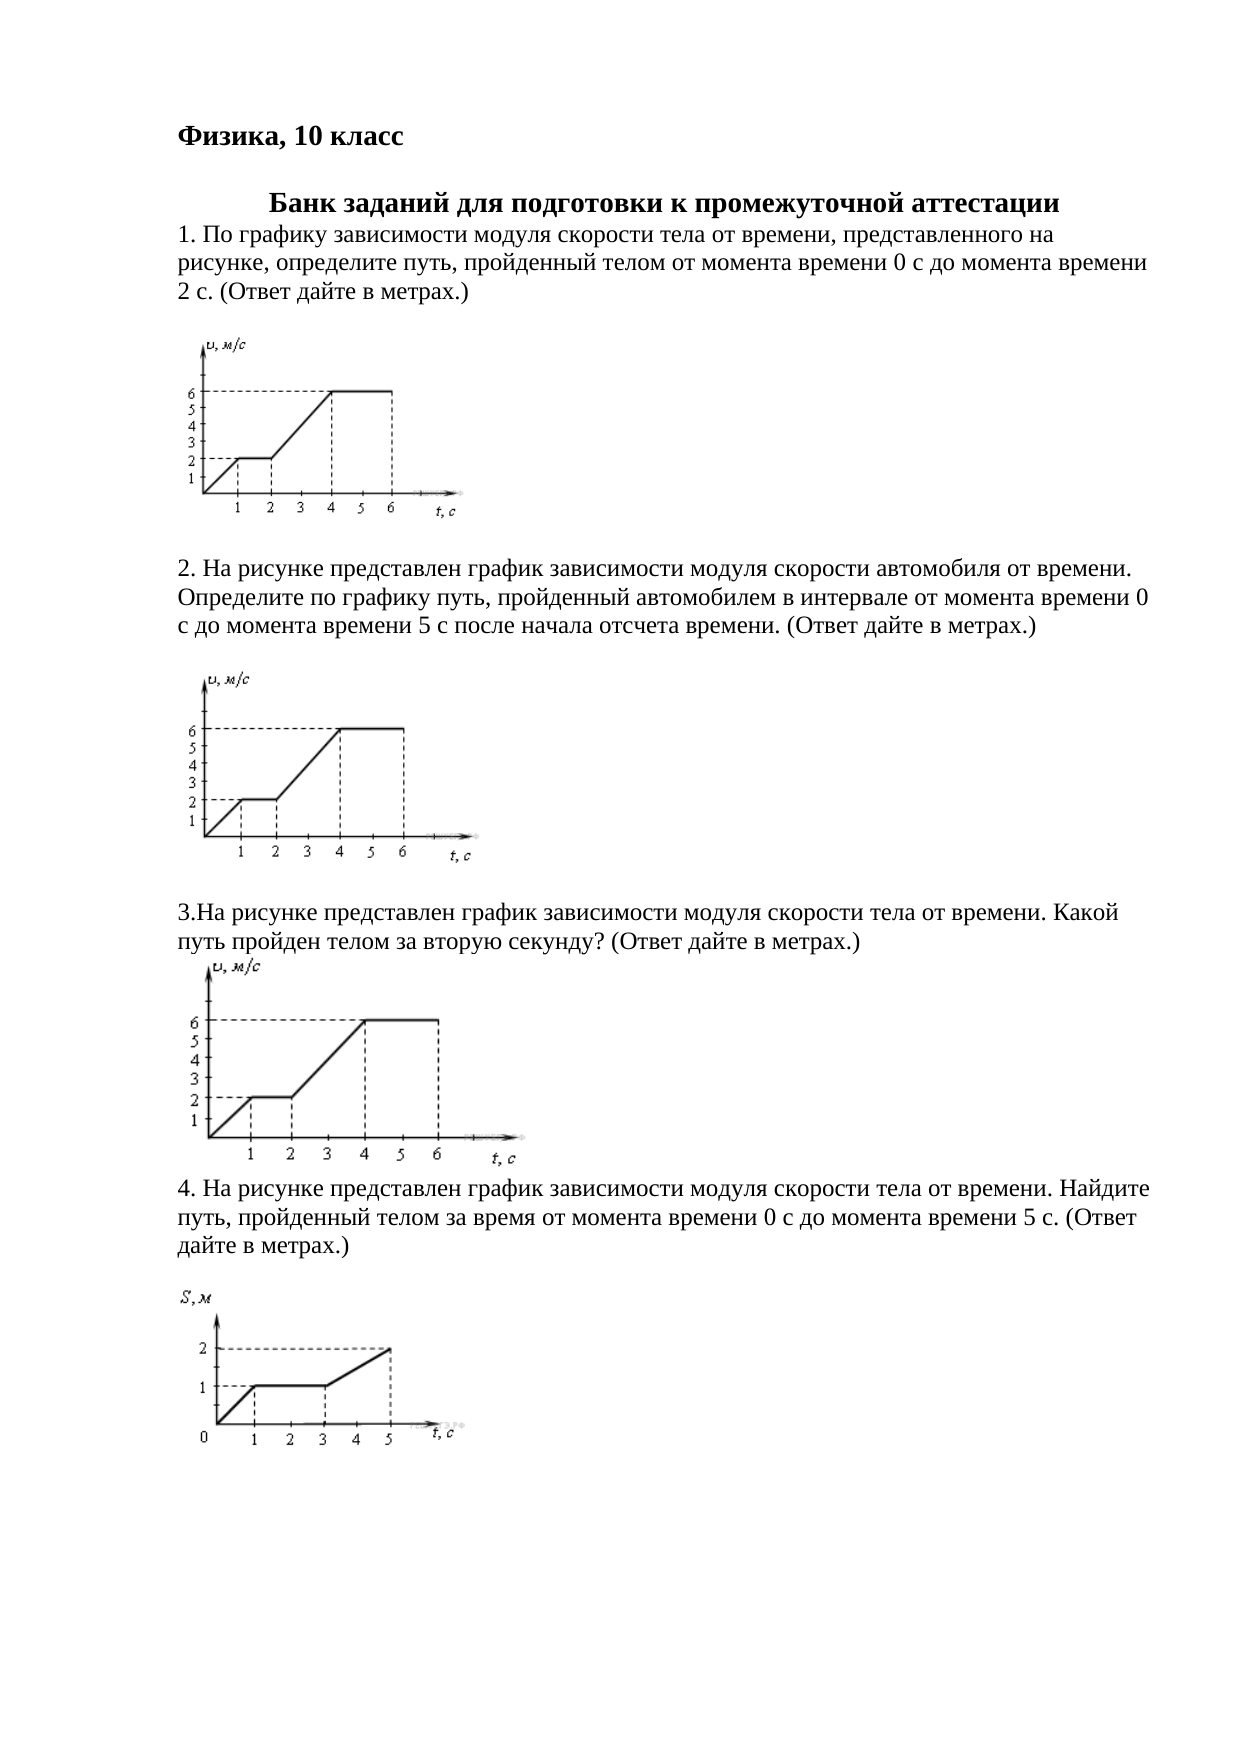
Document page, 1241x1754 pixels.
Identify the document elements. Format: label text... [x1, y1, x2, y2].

text 2. На рисунке представлен график зависимости модуля скорости автомобиля от времени. Определите по графику путь, пройденный автомобилем в интервале от момента времени 0 с до момента времени 5 с после начала отсчета времени. (Ответ дайте в метрах.) [177, 553, 1152, 639]
picture [177, 668, 484, 869]
text Банк заданий для подготовки к промежуточной аттестации [177, 185, 1152, 219]
picture [177, 954, 531, 1173]
text Физика, 10 класс [177, 118, 1152, 152]
text 4. На рисунке представлен график зависимости модуля скорости тела от времени. Найдите путь, пройденный телом за время от момента времени 0 с до момента времени 5 с. (Ответ дайте в метрах.) [177, 1173, 1152, 1259]
picture [177, 334, 468, 524]
text 1. По графику зависимости модуля скорости тела от времени, представленного на рисунке, определите путь, пройденный телом от момента времени 0 с до момента времени 2 с. (Ответ дайте в метрах.) [177, 219, 1152, 305]
picture [177, 1288, 470, 1459]
